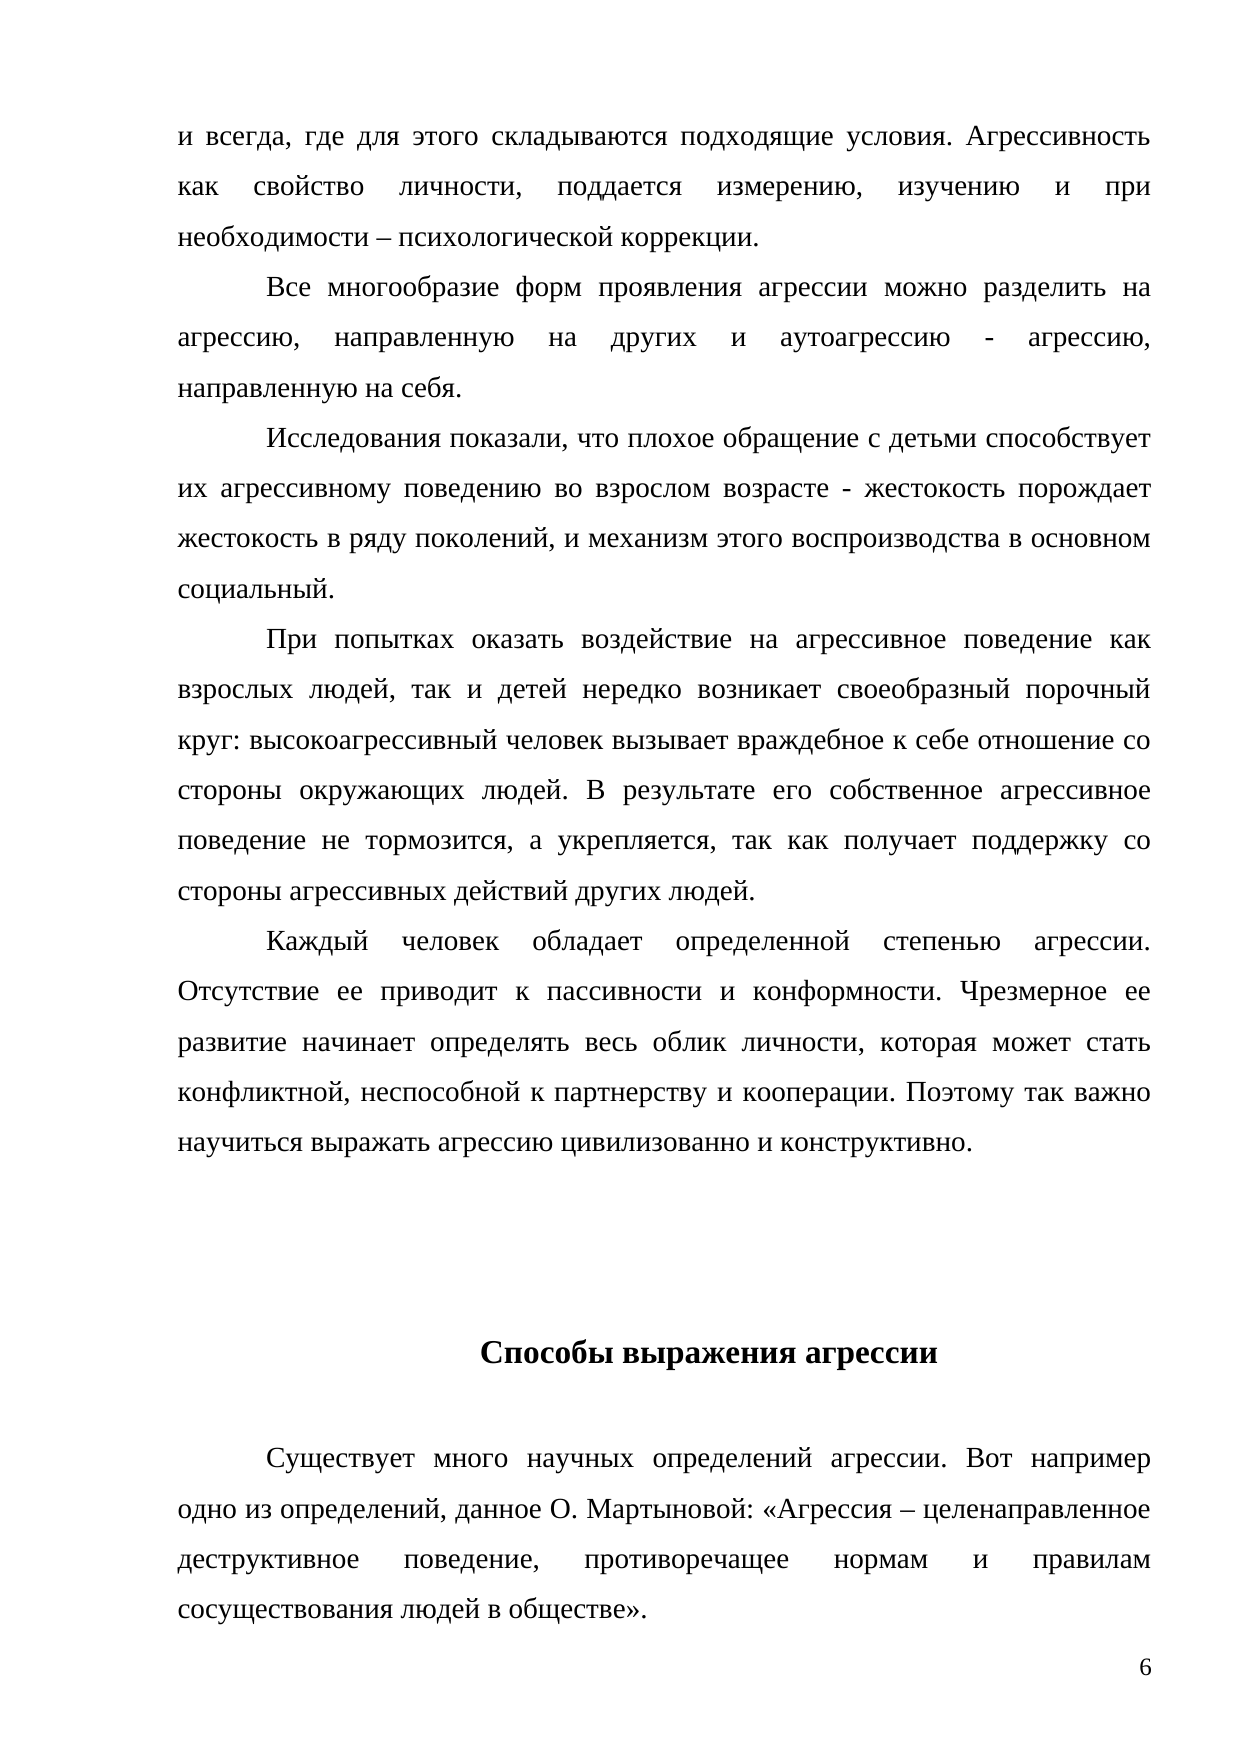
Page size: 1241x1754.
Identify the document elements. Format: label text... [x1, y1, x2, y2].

text Каждый человек обладает определенной степенью агрессии. Отсутствие ее приводит к пассивности и конформности. Чрезмерное ее развитие начинает определять весь облик личности, которая может стать конфликтной, неспособной к партнерству и кооперации. Поэтому так важно научиться выражать агрессию цивилизованно и конструктивно. [177, 923, 1152, 1158]
text Все многообразие форм проявления агрессии можно разделить на агрессию, направленную на других и аутоагрессию - агрессию, направленную на себя. [177, 269, 1152, 403]
text Способы выражения агрессии [177, 1333, 1152, 1371]
text Исследования показали, что плохое обращение с детьми способствует их агрессивному поведению во взрослом возрасте - жестокость порождает жестокость в ряду поколений, и механизм этого воспроизводства в основном социальный. [177, 420, 1152, 604]
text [177, 118, 1152, 252]
text При попытках оказать воздействие на агрессивное поведение как взрослых людей, так и детей нередко возникает своеобразный порочный круг: высокоагрессивный человек вызывает враждебное к себе отношение со стороны окружающих людей. В результате его собственное агрессивное поведение не тормозится, а укрепляется, так как получает поддержку со стороны агрессивных действий других людей. [177, 621, 1152, 906]
text Существует много научных определений агрессии. Вот например одно из определений, данное О. Мартыновой: «Агрессия – целенаправленное деструктивное поведение, противоречащее нормам и правилам сосуществования людей в обществе». [177, 1441, 1152, 1625]
